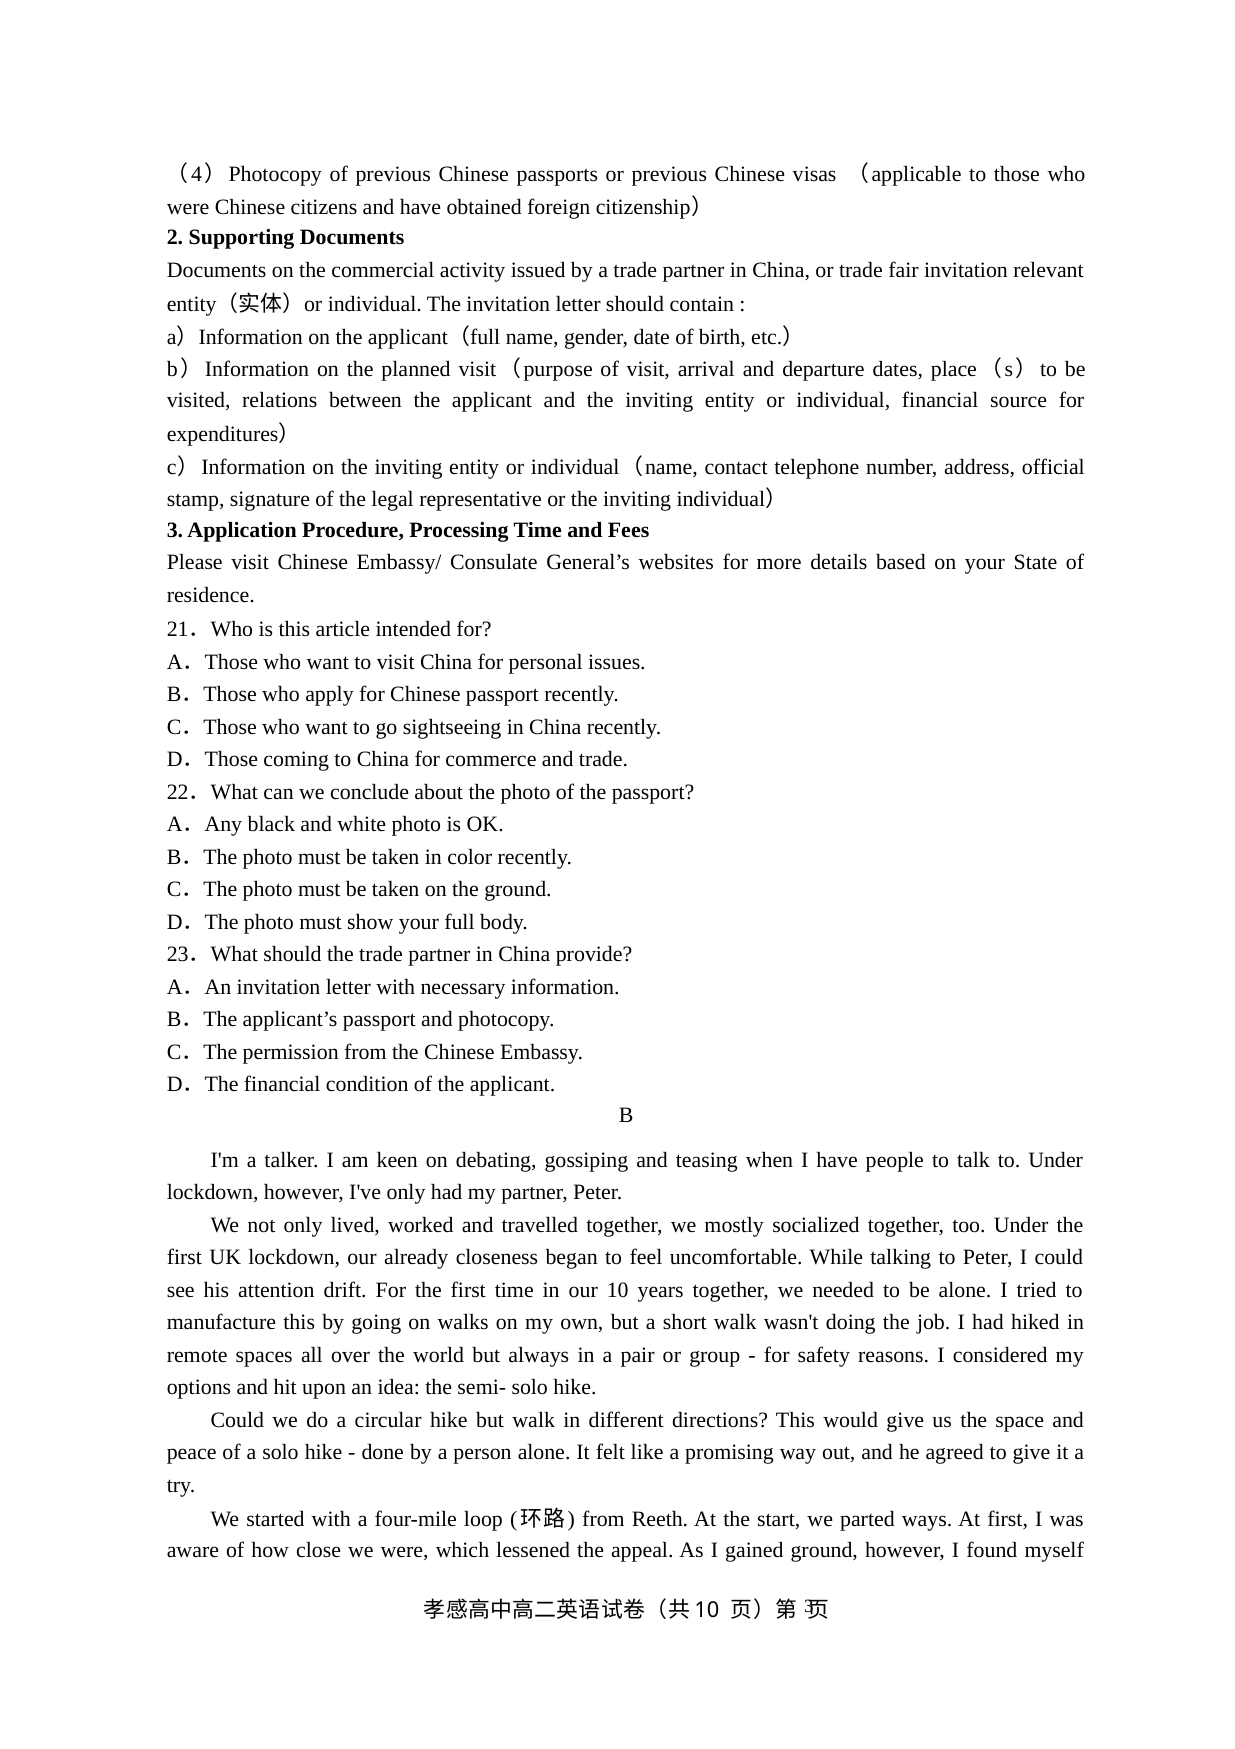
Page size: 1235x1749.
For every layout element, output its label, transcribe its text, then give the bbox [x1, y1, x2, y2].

text D．Those coming to China for commerce and trade. [167, 741, 1085, 773]
text A．Any black and white photo is OK. [167, 806, 1085, 838]
text We not only lived, worked and travelled together, we mostly socialized together, too. Under the first UK lockdown, our already closeness began to feel uncomfortable. While talking to Peter, I could see his attention drift. For the first time in our 10 years together, we needed to be alone. I tried to manufacture this by going on walks on my own, but a short walk wasn't doing the job. I had hiked in remote spaces all over the world but always in a pair or group - for safety reasons. I considered my options and hit upon an idea: the semi- solo hike. [167, 1208, 1085, 1403]
text 22．What can we conclude about the photo of the passport? [167, 773, 1085, 806]
text I'm a talker. I am keen on debating, gossiping and teasing when I have people to talk to. Under lockdown, however, I've only had my partner, Peter. [167, 1143, 1085, 1208]
text b）Information on the planned visit（purpose of visit, arrival and departure dates, place（s）to be visited, relations between the applicant and the inviting entity or individual, financial source for expenditures） [167, 351, 1085, 448]
text a）Information on the applicant（full name, gender, date of birth, etc.） [167, 318, 1085, 351]
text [167, 1501, 1085, 1566]
text B．The photo must be taken in color recently. [167, 838, 1085, 871]
text C．Those who want to go sightseeing in China recently. [167, 708, 1085, 741]
text 23．What should the trade partner in China provide? [167, 936, 1085, 968]
text Could we do a circular hike but walk in different directions? This would give us the space and peace of a solo hike - done by a person alone. It felt like a promising way out, and he agreed to give it a try. [167, 1403, 1085, 1501]
text Documents on the commercial activity issued by a trade partner in China, or trade fair invitation relevant entity（实体）or individual. The invitation letter should contain : [167, 253, 1085, 318]
text B [167, 1098, 1085, 1131]
text （4）Photocopy of previous Chinese passports or previous Chinese visas （applicable to those who were Chinese citizens and have obtained foreign citizenship） [167, 156, 1085, 221]
text D．The photo must show your full body. [167, 903, 1085, 936]
text Please visit Chinese Embassy/ Consulate General’s websites for more details based on your State of residence. [167, 546, 1085, 611]
text C．The photo must be taken on the ground. [167, 871, 1085, 903]
text c）Information on the inviting entity or individual（name, contact telephone number, address, official stamp, signature of the legal representative or the inviting individual） [167, 448, 1085, 513]
text B．Those who apply for Chinese passport recently. [167, 676, 1085, 708]
text A．Those who want to visit China for personal issues. [167, 643, 1085, 676]
text D．The financial condition of the applicant. [167, 1066, 1085, 1098]
text 3. Application Procedure, Processing Time and Fees [167, 513, 1085, 546]
text B．The applicant’s passport and photocopy. [167, 1001, 1085, 1033]
text 21．Who is this article intended for? [167, 611, 1085, 643]
text A．An invitation letter with necessary information. [167, 968, 1085, 1001]
text 2. Supporting Documents [167, 221, 1085, 253]
text C．The permission from the Chinese Embassy. [167, 1033, 1085, 1066]
